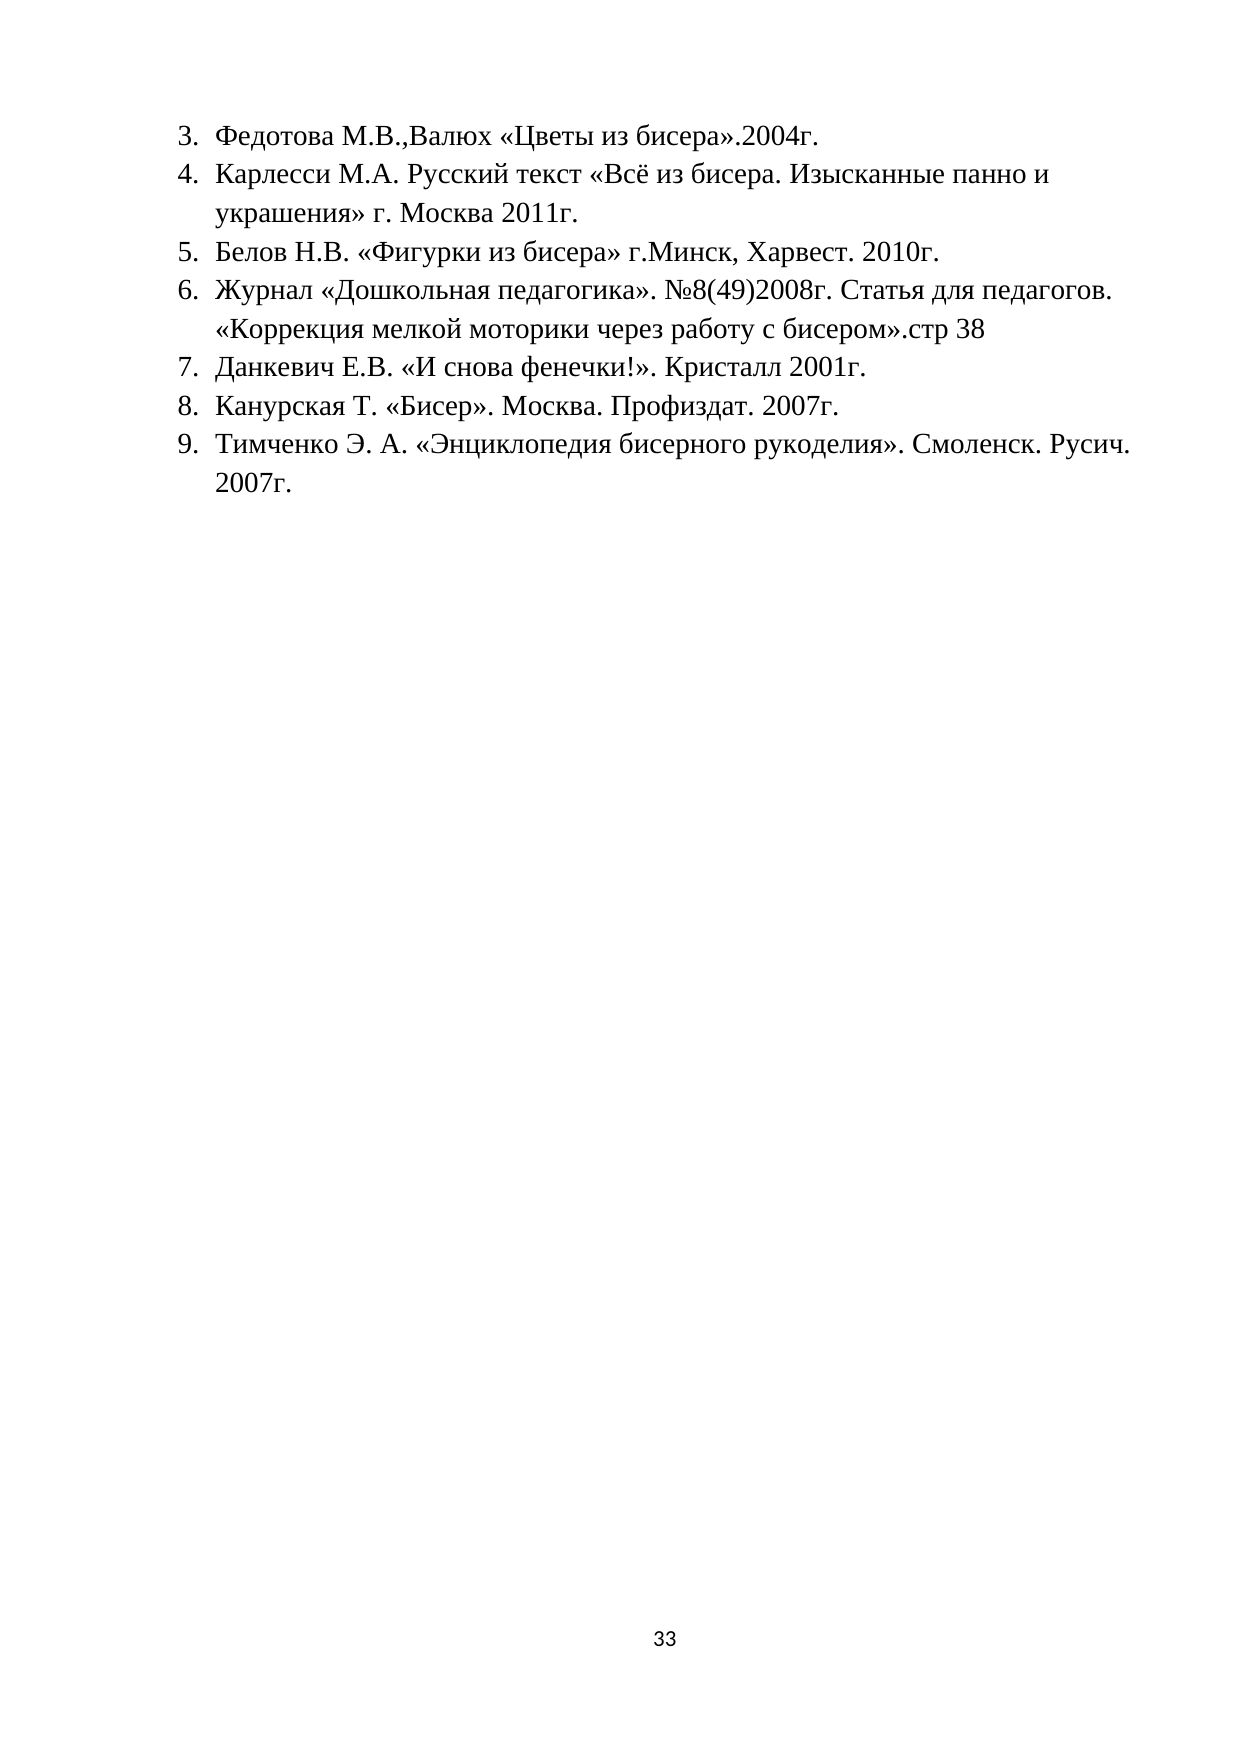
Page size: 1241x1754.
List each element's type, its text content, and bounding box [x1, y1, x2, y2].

list Тимченко Э. А. «Энциклопедия бисерного рукоделия». Смоленск. Русич. 2007г. [177, 426, 1152, 498]
list Федотова М.В.,Валюх «Цветы из бисера».2004г. [177, 118, 1152, 152]
list Карлесси М.А. Русский текст «Всё из бисера. Изысканные панно и украшения» г. Москва 2011г. [177, 157, 1152, 229]
list Журнал «Дошкольная педагогика». №8(49)2008г. Статья для педагогов. «Коррекция мелкой моторики через работу с бисером».стр 38 [177, 272, 1152, 344]
list Канурская Т. «Бисер». Москва. Профиздат. 2007г. [177, 388, 1152, 421]
list Белов Н.В. «Фигурки из бисера» г.Минск, Харвест. 2010г. [177, 234, 1152, 267]
list Данкевич Е.В. «И снова фенечки!». Кристалл 2001г. [177, 349, 1152, 383]
